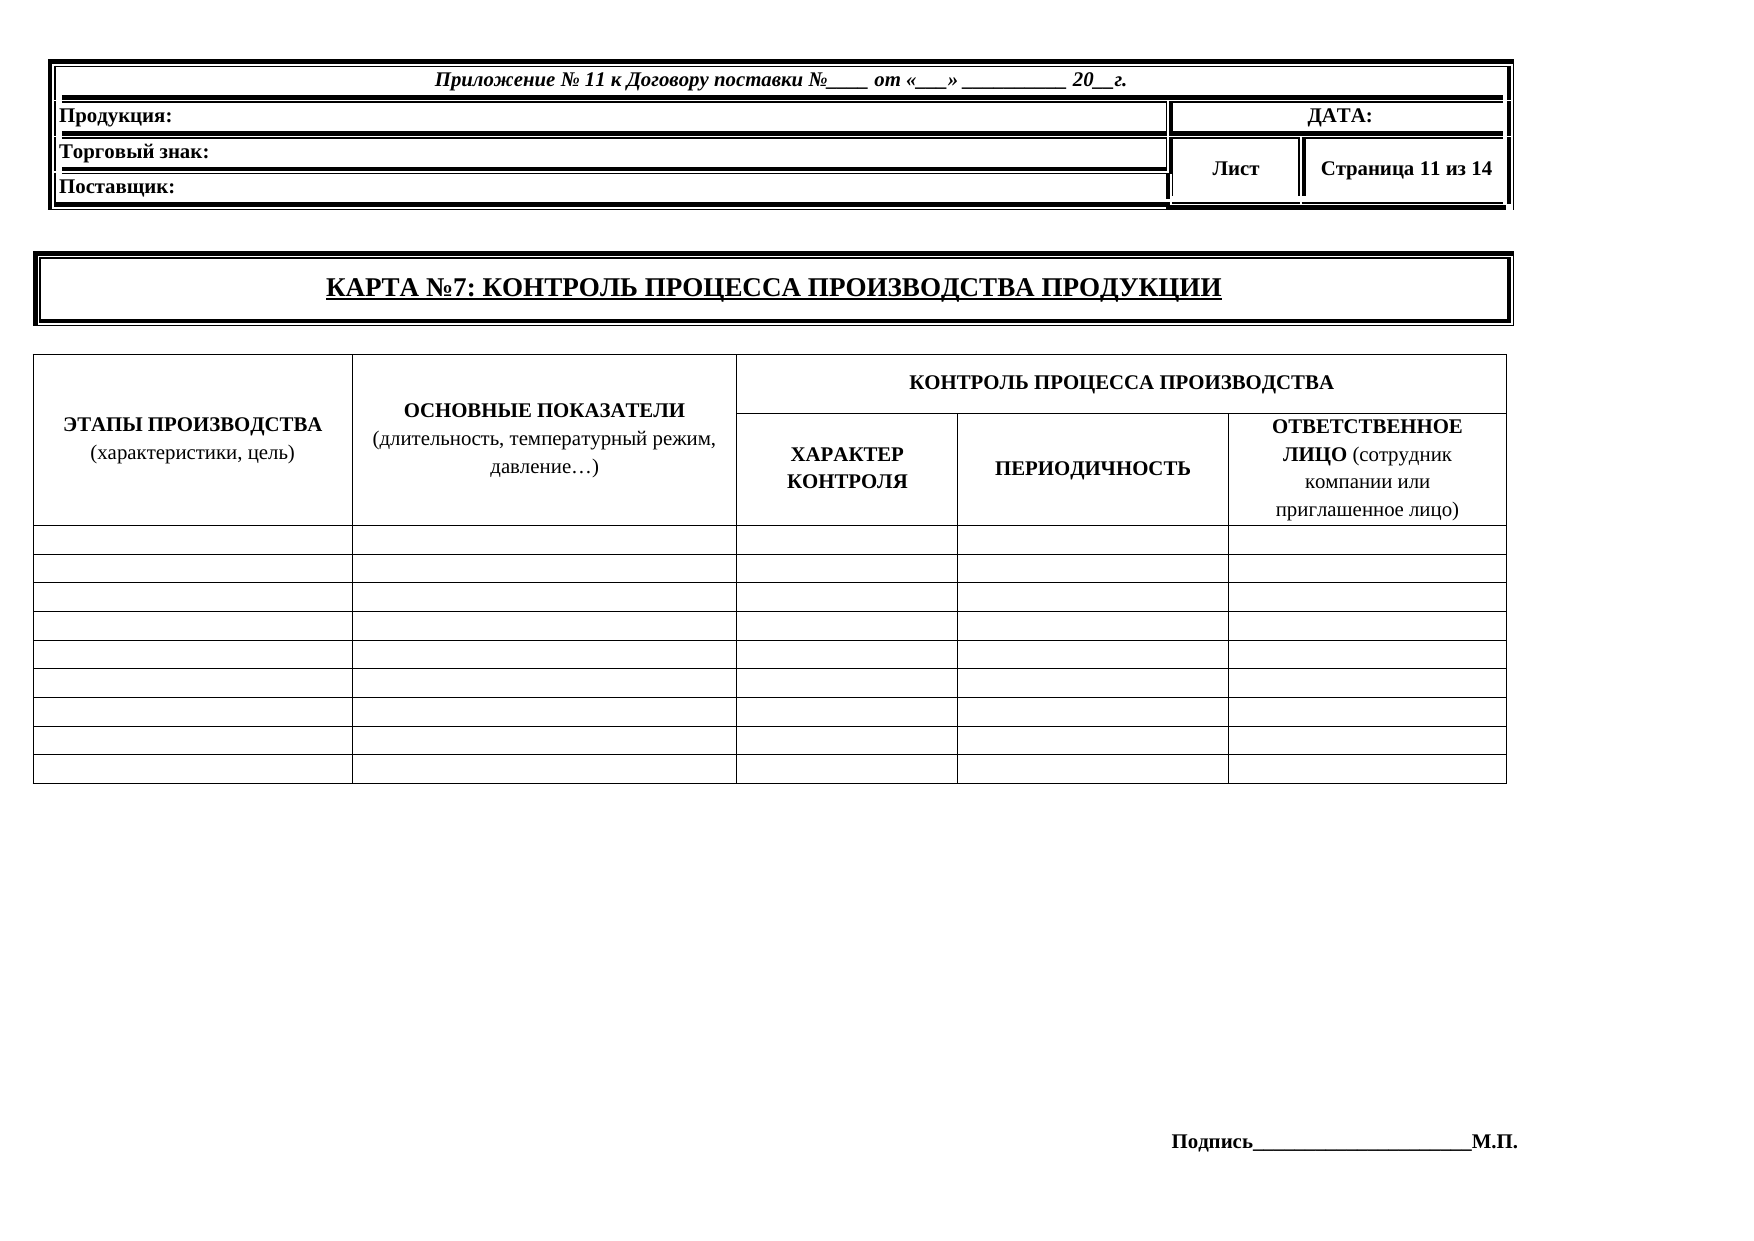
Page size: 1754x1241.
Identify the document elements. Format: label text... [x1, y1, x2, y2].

table_cell [737, 612, 957, 639]
table_header ЭТАПЫ ПРОИЗВОДСТВА (характеристики, цель) [34, 355, 352, 525]
table_cell [1229, 727, 1506, 754]
table_cell [1229, 641, 1506, 668]
table_cell [958, 698, 1228, 726]
table_cell [353, 641, 736, 668]
table_cell [34, 526, 352, 554]
table_cell [1229, 755, 1506, 783]
table_cell [1229, 698, 1506, 726]
table_cell [1229, 555, 1506, 582]
table_cell [958, 583, 1228, 611]
table_cell [34, 669, 352, 697]
table_cell [34, 727, 352, 754]
table_cell [353, 555, 736, 582]
table_cell [958, 669, 1228, 697]
table_cell [34, 641, 352, 668]
table_cell [34, 755, 352, 783]
table_cell [353, 727, 736, 754]
table_cell [737, 641, 957, 668]
table_cell [353, 612, 736, 639]
table_cell [1229, 526, 1506, 554]
table_header ОСНОВНЫЕ ПОКАЗАТЕЛИ (длительность, температурный режим, давление…) [353, 355, 736, 525]
table_cell [737, 727, 957, 754]
table_cell [958, 612, 1228, 639]
table_cell [353, 526, 736, 554]
table_cell [737, 669, 957, 697]
table_cell [737, 698, 957, 726]
table_cell [737, 526, 957, 554]
table_header КОНТРОЛЬ ПРОЦЕССА ПРОИЗВОДСТВА [737, 355, 1506, 413]
table_cell [737, 583, 957, 611]
table_cell [958, 555, 1228, 582]
table_cell ОТВЕТСТВЕННОЕ ЛИЦО (сотрудник компании или приглашенное лицо) [1229, 414, 1506, 525]
table_cell [958, 641, 1228, 668]
table_cell [958, 727, 1228, 754]
table_cell [1229, 669, 1506, 697]
table_cell [34, 583, 352, 611]
table_cell ХАРАКТЕР КОНТРОЛЯ [737, 414, 957, 525]
table_cell [1229, 583, 1506, 611]
table_header КАРТА №7: КОНТРОЛЬ ПРОЦЕССА ПРОИЗВОДСТВА ПРОДУКЦИИ [41, 259, 1507, 318]
table_cell [353, 698, 736, 726]
table_cell [958, 755, 1228, 783]
table_cell [34, 698, 352, 726]
table_cell [34, 612, 352, 639]
table_cell [353, 669, 736, 697]
table_cell [737, 755, 957, 783]
table_cell [1229, 612, 1506, 639]
table_cell [353, 583, 736, 611]
table_cell [958, 526, 1228, 554]
table_cell [737, 555, 957, 582]
table_cell ПЕРИОДИЧНОСТЬ [958, 414, 1228, 525]
table_cell [353, 755, 736, 783]
table_cell [34, 555, 352, 582]
